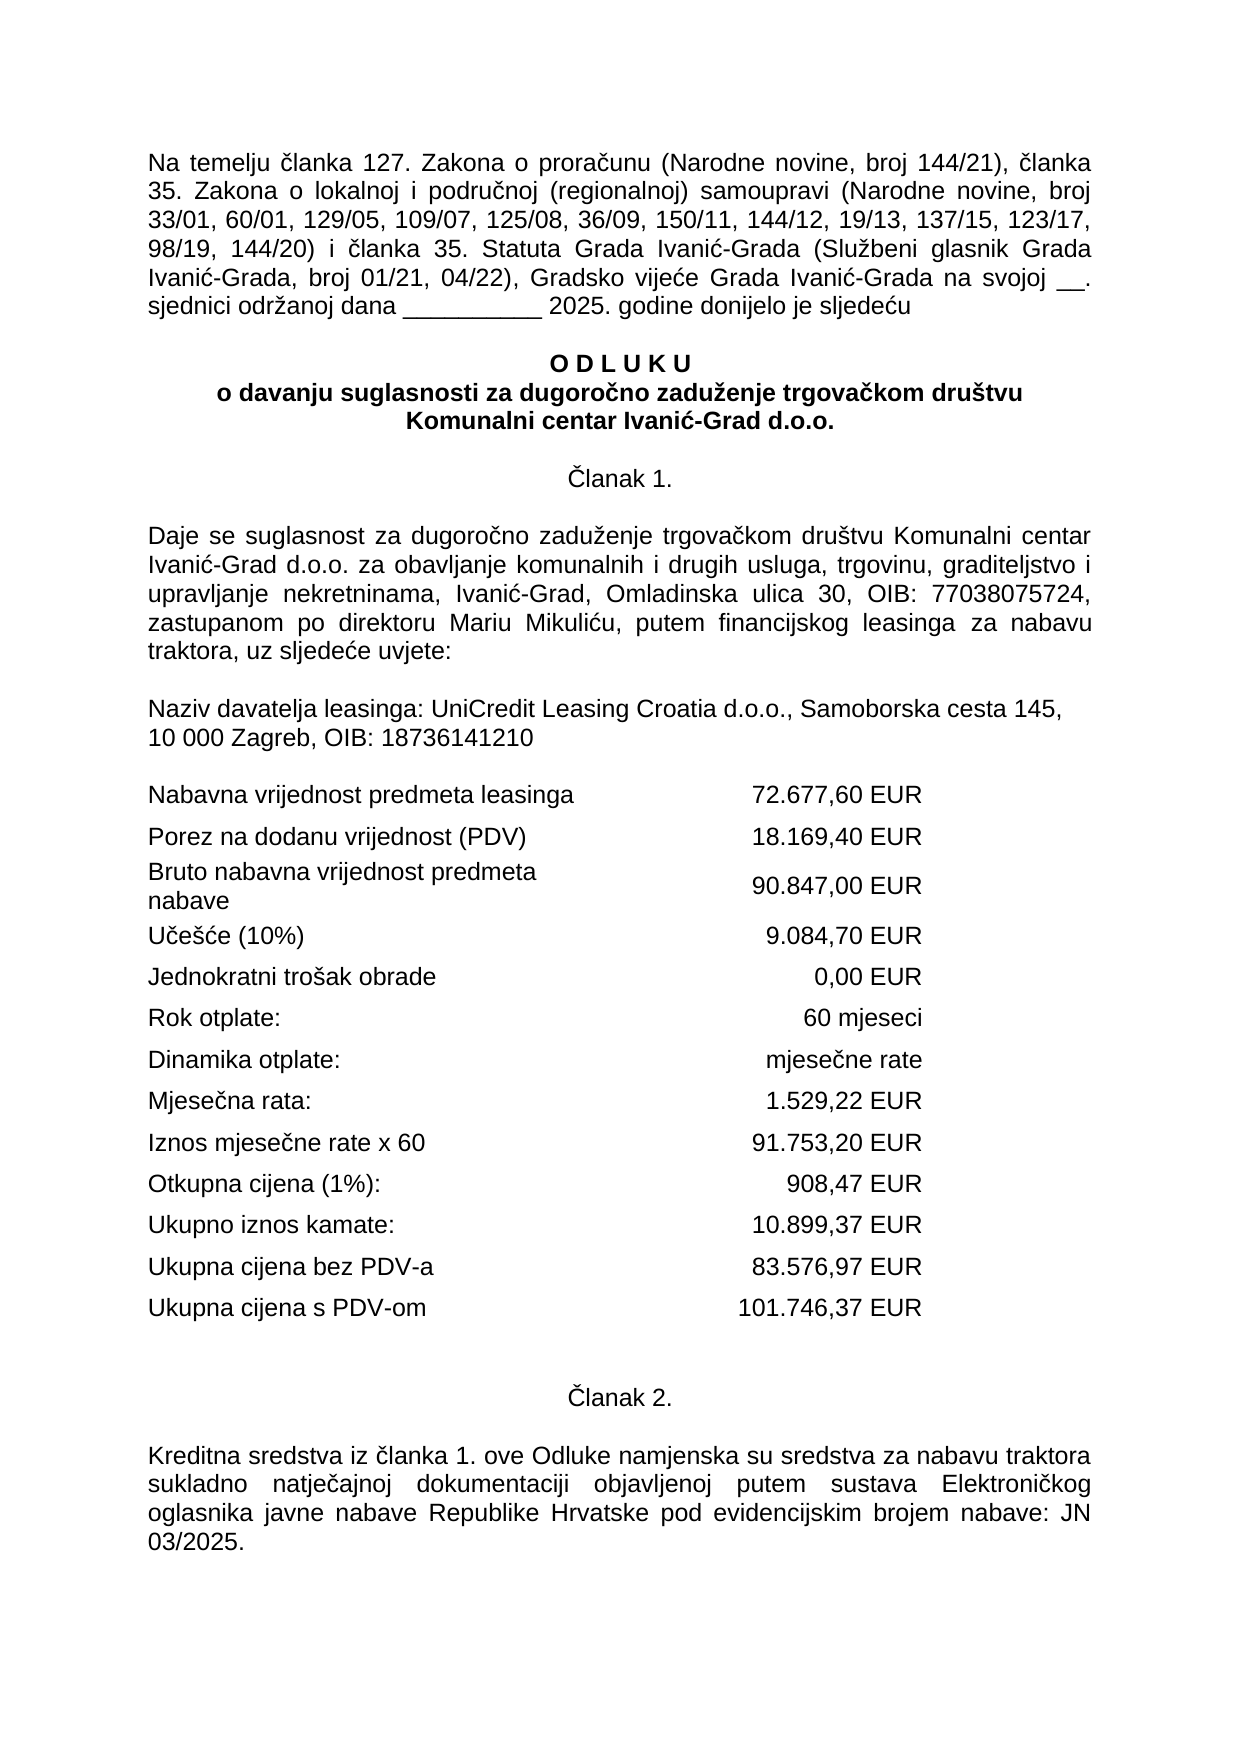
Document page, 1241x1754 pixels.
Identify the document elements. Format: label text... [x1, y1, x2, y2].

table_cell Otkupna cijena (1%): [136, 1163, 609, 1204]
table_cell Rok otplate: [136, 997, 609, 1038]
table_cell 18.169,40 EUR [609, 816, 934, 857]
table_cell 10.899,37 EUR [609, 1204, 934, 1245]
table_cell Ukupna cijena s PDV-om [136, 1287, 609, 1328]
text Članak 2. [148, 1383, 1093, 1412]
table_header 72.677,60 EUR [609, 774, 934, 816]
text Članak 1. [148, 464, 1093, 493]
text Naziv davatelja leasinga: UniCredit Leasing Croatia d.o.o., Samoborska cesta 145, 10 000 Zagreb, OIB: 18736141210 [148, 694, 1093, 751]
text o davanju suglasnosti za dugoročno zaduženje trgovačkom društvu [148, 378, 1093, 406]
table_cell Iznos mjesečne rate x 60 [136, 1121, 609, 1163]
table_cell 1.529,22 EUR [609, 1080, 934, 1121]
table_cell 60 mjeseci [609, 997, 934, 1038]
text Na temelju članka 127. Zakona o proračunu (Narodne novine, broj 144/21), članka 35. Zakona o lokalnoj i područnoj (regionalnoj) samoupravi (Narodne novine, broj 33/01, 60/01, 129/05, 109/07, 125/08, 36/09, 150/11, 144/12, 19/13, 137/15, 123/17, 98/19, 144/20) i članka 35. Statuta Grada Ivanić-Grada (Službeni glasnik Grada Ivanić-Grada, broj 01/21, 04/22), Gradsko vijeće Grada Ivanić-Grada na svojoj __. sjednici održanoj dana __________ 2025. godine donijelo je sljedeću [148, 148, 1093, 320]
text Komunalni centar Ivanić-Grad d.o.o. [148, 406, 1093, 435]
table_cell Dinamika otplate: [136, 1039, 609, 1080]
table_cell 83.576,97 EUR [609, 1245, 934, 1287]
table_cell 0,00 EUR [609, 956, 934, 997]
text Daje se suglasnost za dugoročno zaduženje trgovačkom društvu Komunalni centar Ivanić-Grad d.o.o. za obavljanje komunalnih i drugih usluga, trgovinu, graditeljstvo i upravljanje nekretninama, Ivanić-Grad, Omladinska ulica 30, OIB: 77038075724, zastupanom po direktoru Mariu Mikuliću, putem financijskog leasinga za nabavu traktora, uz sljedeće uvjete: [148, 521, 1093, 665]
table_cell 90.847,00 EUR [609, 857, 934, 914]
table_cell Jednokratni trošak obrade [136, 956, 609, 997]
table_cell Učešće (10%) [136, 915, 609, 956]
table_cell 9.084,70 EUR [609, 915, 934, 956]
table_cell 908,47 EUR [609, 1163, 934, 1204]
table_cell Porez na dodanu vrijednost (PDV) [136, 816, 609, 857]
table_cell 101.746,37 EUR [609, 1287, 934, 1328]
table_cell Bruto nabavna vrijednost predmeta nabave [136, 857, 609, 914]
table_header Nabavna vrijednost predmeta leasinga [136, 774, 609, 816]
table_cell mjesečne rate [609, 1039, 934, 1080]
table_cell Mjesečna rata: [136, 1080, 609, 1121]
text Kreditna sredstva iz članka 1. ove Odluke namjenska su sredstva za nabavu traktora sukladno natječajnoj dokumentaciji objavljenoj putem sustava Elektroničkog oglasnika javne nabave Republike Hrvatske pod evidencijskim brojem nabave: JN 03/2025. [148, 1441, 1093, 1556]
table_cell 91.753,20 EUR [609, 1121, 934, 1163]
text O D L U K U [148, 349, 1093, 378]
table_cell Ukupno iznos kamate: [136, 1204, 609, 1245]
table_cell Ukupna cijena bez PDV-a [136, 1245, 609, 1287]
